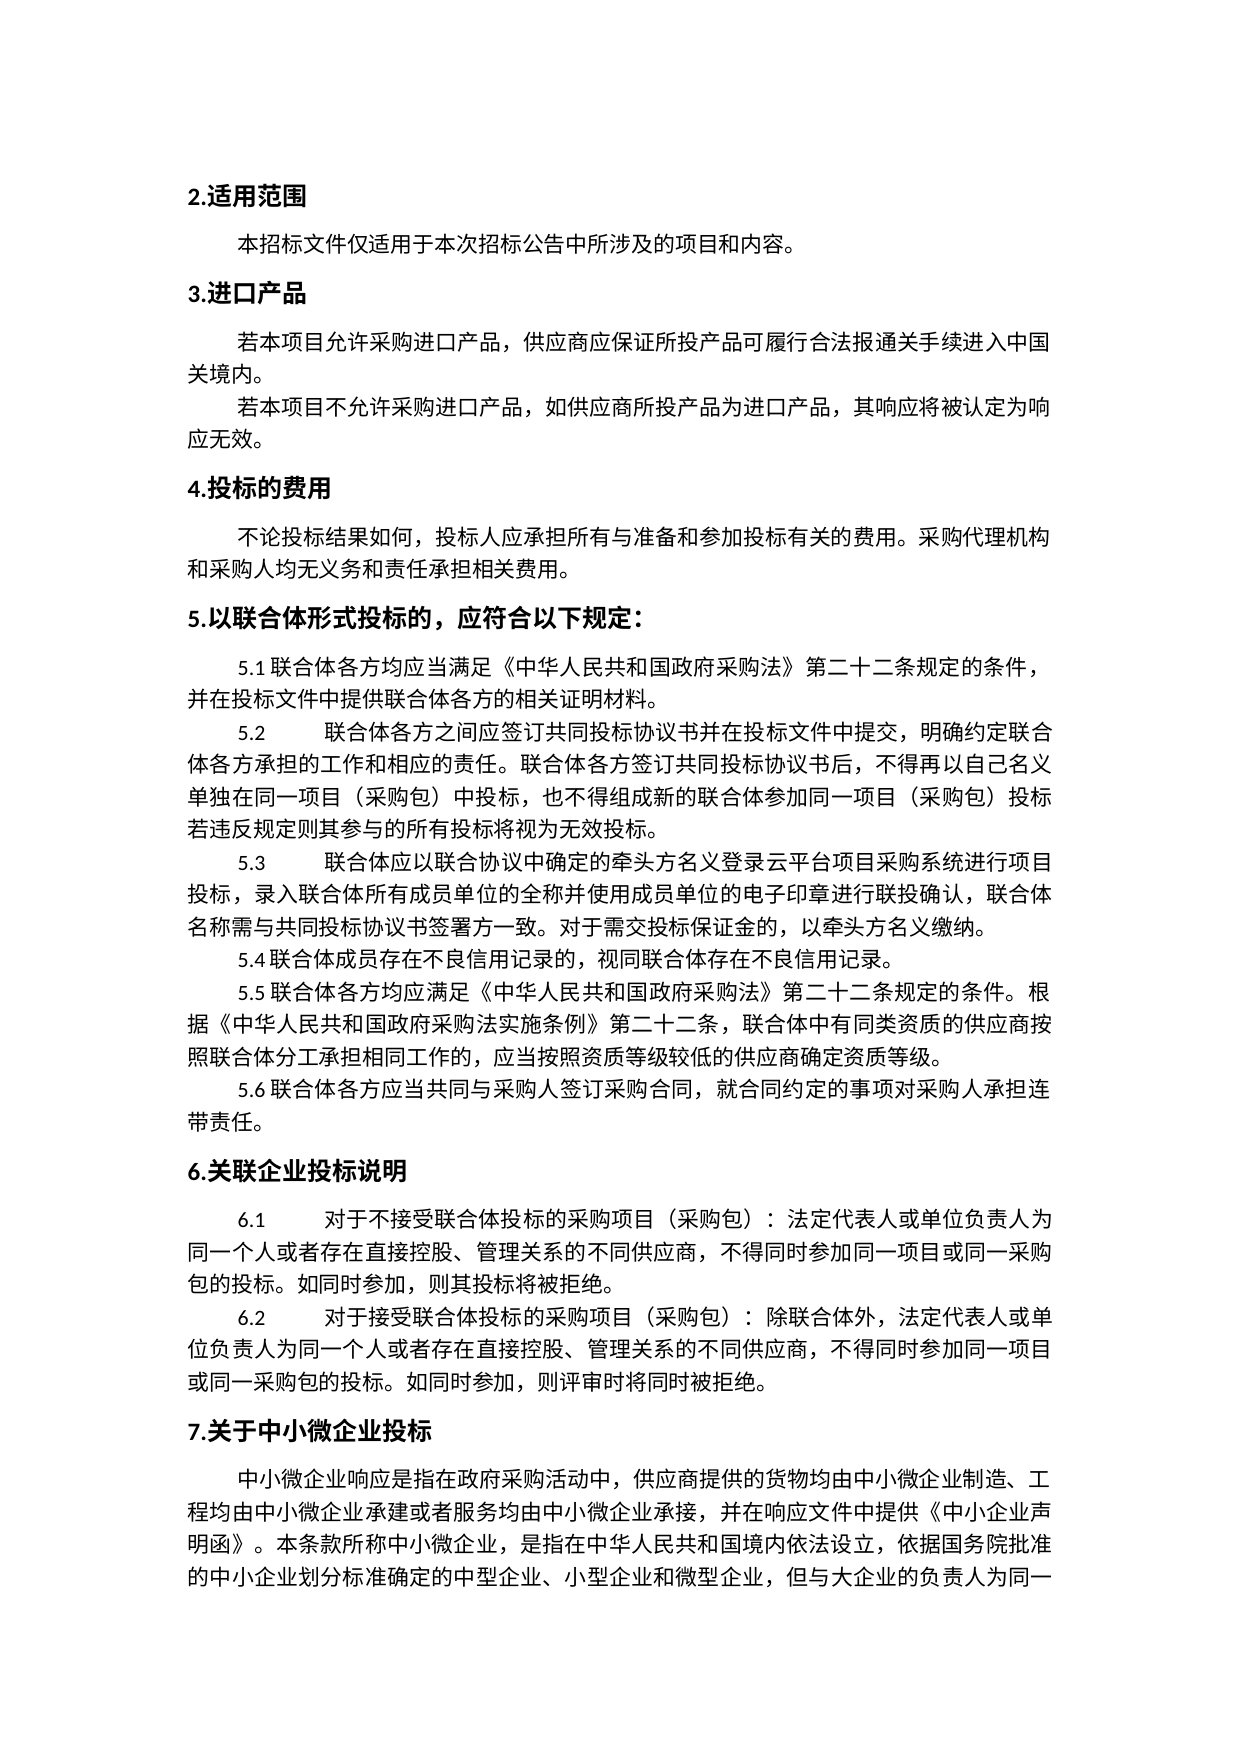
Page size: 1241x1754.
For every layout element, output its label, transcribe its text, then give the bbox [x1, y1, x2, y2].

text 6.2 对于接受联合体投标的采购项目（采购包）：除联合体外，法定代表人或单位负责人为同一个人或者存在直接控股、管理关系的不同供应商，不得同时参加同一项目或同一采购包的投标。如同时参加，则评审时将同时被拒绝。 [187, 1299, 1053, 1397]
text 5.2 联合体各方之间应签订共同投标协议书并在投标文件中提交，明确约定联合体各方承担的工作和相应的责任。联合体各方签订共同投标协议书后，不得再以自己名义单独在同一项目（采购包）中投标，也不得组成新的联合体参加同一项目（采购包）投标，若违反规定则其参与的所有投标将视为无效投标。 [187, 714, 1053, 844]
text 3.进口产品 [187, 259, 1053, 324]
text 4.投标的费用 [187, 454, 1053, 519]
text 5.3 联合体应以联合协议中确定的牵头方名义登录云平台项目采购系统进行项目投标，录入联合体所有成员单位的全称并使用成员单位的电子印章进行联投确认，联合体名称需与共同投标协议书签署方一致。对于需交投标保证金的，以牵头方名义缴纳。 [187, 844, 1053, 942]
text 6.1 对于不接受联合体投标的采购项目（采购包）：法定代表人或单位负责人为同一个人或者存在直接控股、管理关系的不同供应商，不得同时参加同一项目或同一采购包的投标。如同时参加，则其投标将被拒绝。 [187, 1202, 1053, 1299]
text 5.1联合体各方均应当满足《中华人民共和国政府采购法》第二十二条规定的条件，并在投标文件中提供联合体各方的相关证明材料。 [187, 649, 1053, 714]
text 不论投标结果如何，投标人应承担所有与准备和参加投标有关的费用。采购代理机构和采购人均无义务和责任承担相关费用。 [187, 519, 1053, 584]
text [187, 1462, 1053, 1592]
text 6.关联企业投标说明 [187, 1137, 1053, 1202]
text 5.4联合体成员存在不良信用记录的，视同联合体存在不良信用记录。 [187, 942, 1053, 974]
text 若本项目不允许采购进口产品，如供应商所投产品为进口产品，其响应将被认定为响应无效。 [187, 389, 1053, 454]
text 本招标文件仅适用于本次招标公告中所涉及的项目和内容。 [187, 227, 1053, 259]
text 5.5联合体各方均应满足《中华人民共和国政府采购法》第二十二条规定的条件。根据《中华人民共和国政府采购法实施条例》第二十二条，联合体中有同类资质的供应商按照联合体分工承担相同工作的，应当按照资质等级较低的供应商确定资质等级。 [187, 974, 1053, 1072]
text 7.关于中小微企业投标 [187, 1397, 1053, 1462]
text 5.以联合体形式投标的，应符合以下规定： [187, 584, 1053, 649]
text 2.适用范围 [187, 162, 1053, 227]
text 5.6联合体各方应当共同与采购人签订采购合同，就合同约定的事项对采购人承担连带责任。 [187, 1072, 1053, 1137]
text 若本项目允许采购进口产品，供应商应保证所投产品可履行合法报通关手续进入中国关境内。 [187, 324, 1053, 389]
